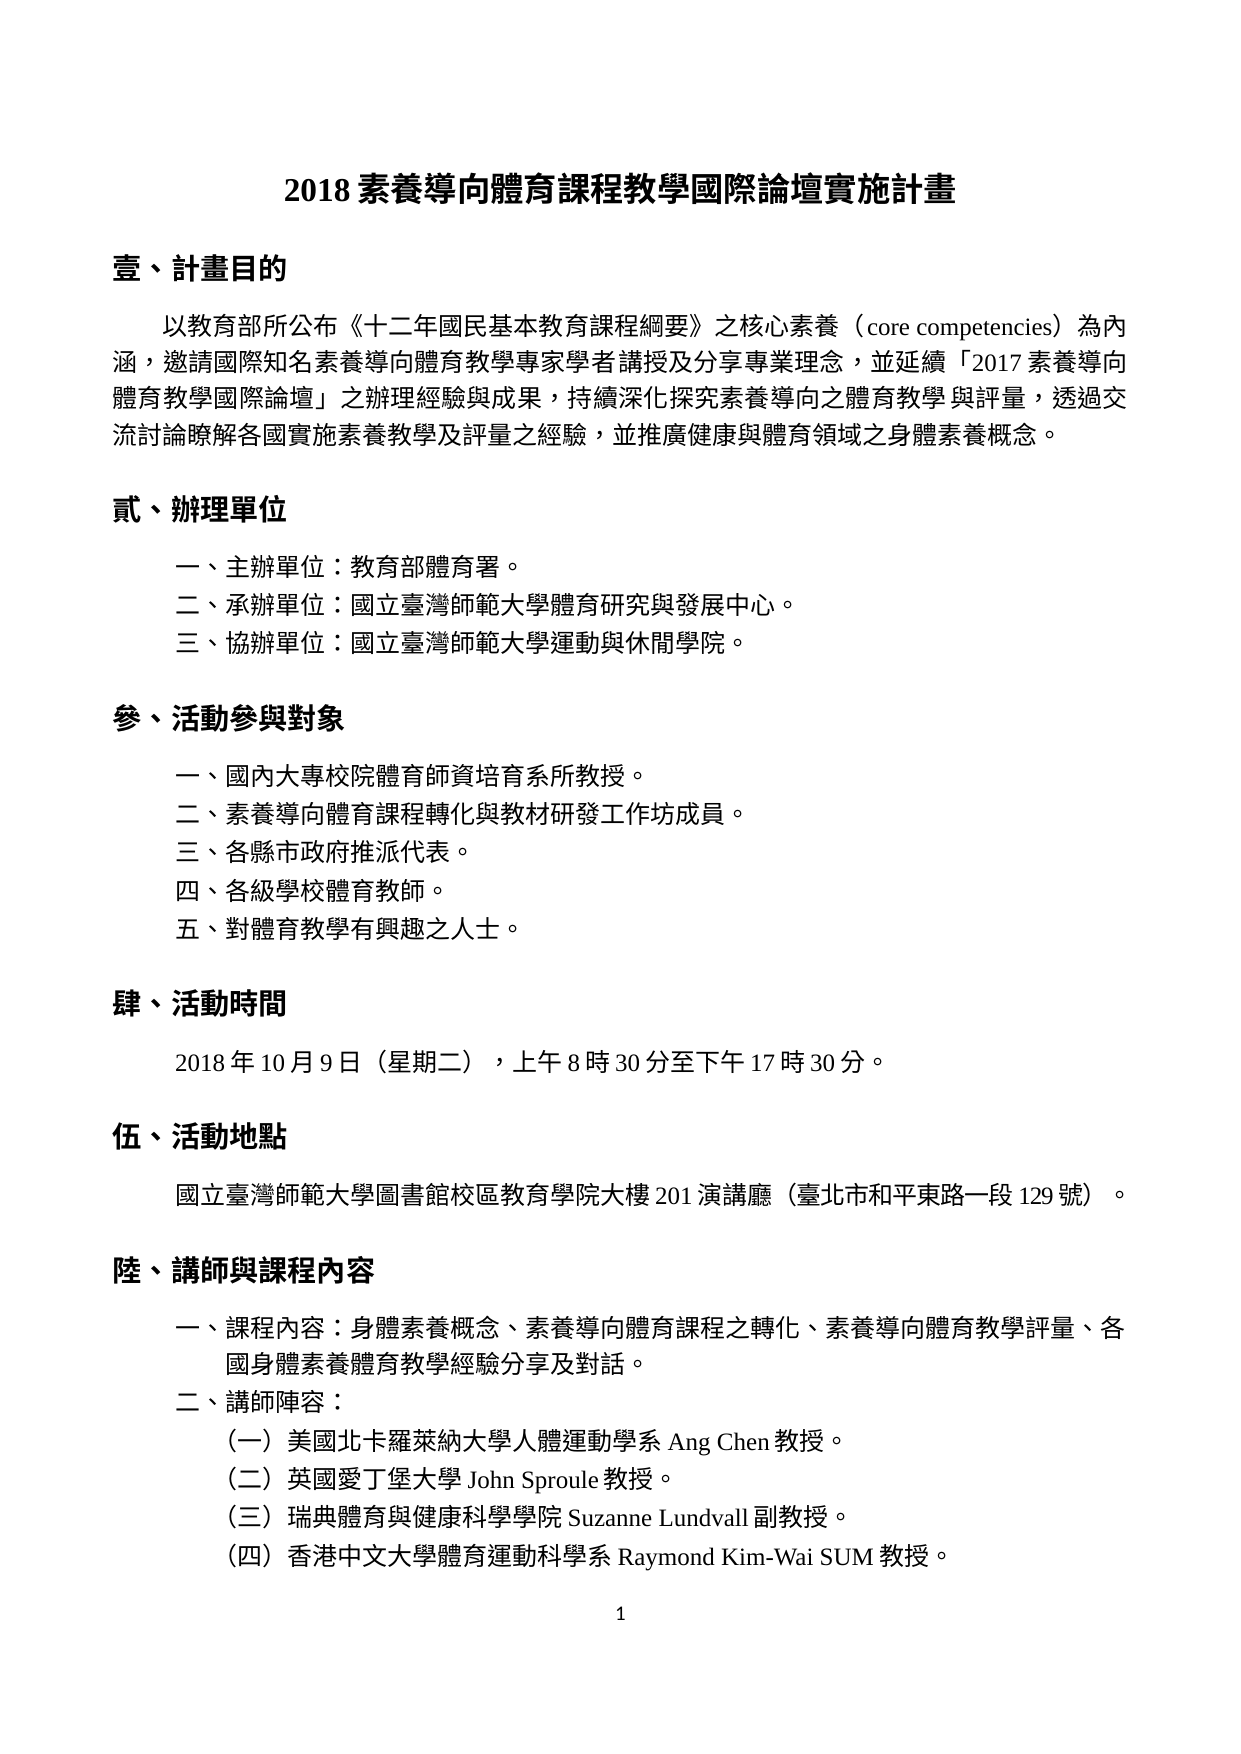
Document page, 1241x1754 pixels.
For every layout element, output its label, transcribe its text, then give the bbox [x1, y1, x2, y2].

list 英國愛丁堡大學John Sproule教授。 [212, 1459, 1128, 1496]
list 計畫目的 [112, 229, 1128, 304]
list 辦理單位 [112, 470, 1128, 545]
list 對體育教學有興趣之人士。 [175, 909, 1128, 946]
list 活動時間 [112, 964, 1128, 1039]
list 主辦單位：教育部體育署。 [175, 547, 1128, 583]
list 各縣市政府推派代表。 [175, 833, 1128, 869]
list 香港中文大學體育運動科學系Raymond Kim-Wai SUM教授。 [212, 1536, 1128, 1572]
list 講師陣容： [175, 1383, 1128, 1419]
list 瑞典體育與健康科學學院Suzanne Lundvall副教授。 [212, 1498, 1128, 1534]
list 美國北卡羅萊納大學人體運動學系Ang Chen教授。 [212, 1421, 1128, 1457]
list 素養導向體育課程轉化與教材研發工作坊成員。 [175, 794, 1128, 831]
list 課程內容：身體素養概念、素養導向體育課程之轉化、素養導向體育教學評量、各國身體素養體育教學經驗分享及對話。 [175, 1308, 1128, 1381]
text 以教育部所公布《十二年國民基本教育課程綱要》之核心素養（core competencies）為內涵，邀請國際知名素養導向體育教學專家學者講授及分享專業理念，並延續「2017素養導向體育教學國際論壇」之辦理經驗與成果，持續深化探究素養導向之體育教學與評量，透過交流討論瞭解各國實施素養教學及評量之經驗，並推廣健康與體育領域之身體素養概念。 [112, 306, 1128, 451]
list 承辦單位：國立臺灣師範大學體育研究與發展中心。 [175, 586, 1128, 622]
text 2018素養導向體育課程教學國際論壇實施計畫 [112, 162, 1128, 211]
text 2018年10月9日（星期二），上午8時30分至下午17時30分。 [175, 1041, 1128, 1079]
list 協辦單位：國立臺灣師範大學運動與休閒學院。 [175, 624, 1128, 660]
list 講師與課程內容 [112, 1231, 1128, 1306]
text 國立臺灣師範大學圖書館校區教育學院大樓201演講廳（臺北市和平東路一段129號）。 [175, 1175, 1128, 1212]
list 活動地點 [112, 1098, 1128, 1173]
list 各級學校體育教師。 [175, 871, 1128, 907]
list 活動參與對象 [112, 679, 1128, 754]
list 國內大專校院體育師資培育系所教授。 [175, 756, 1128, 792]
